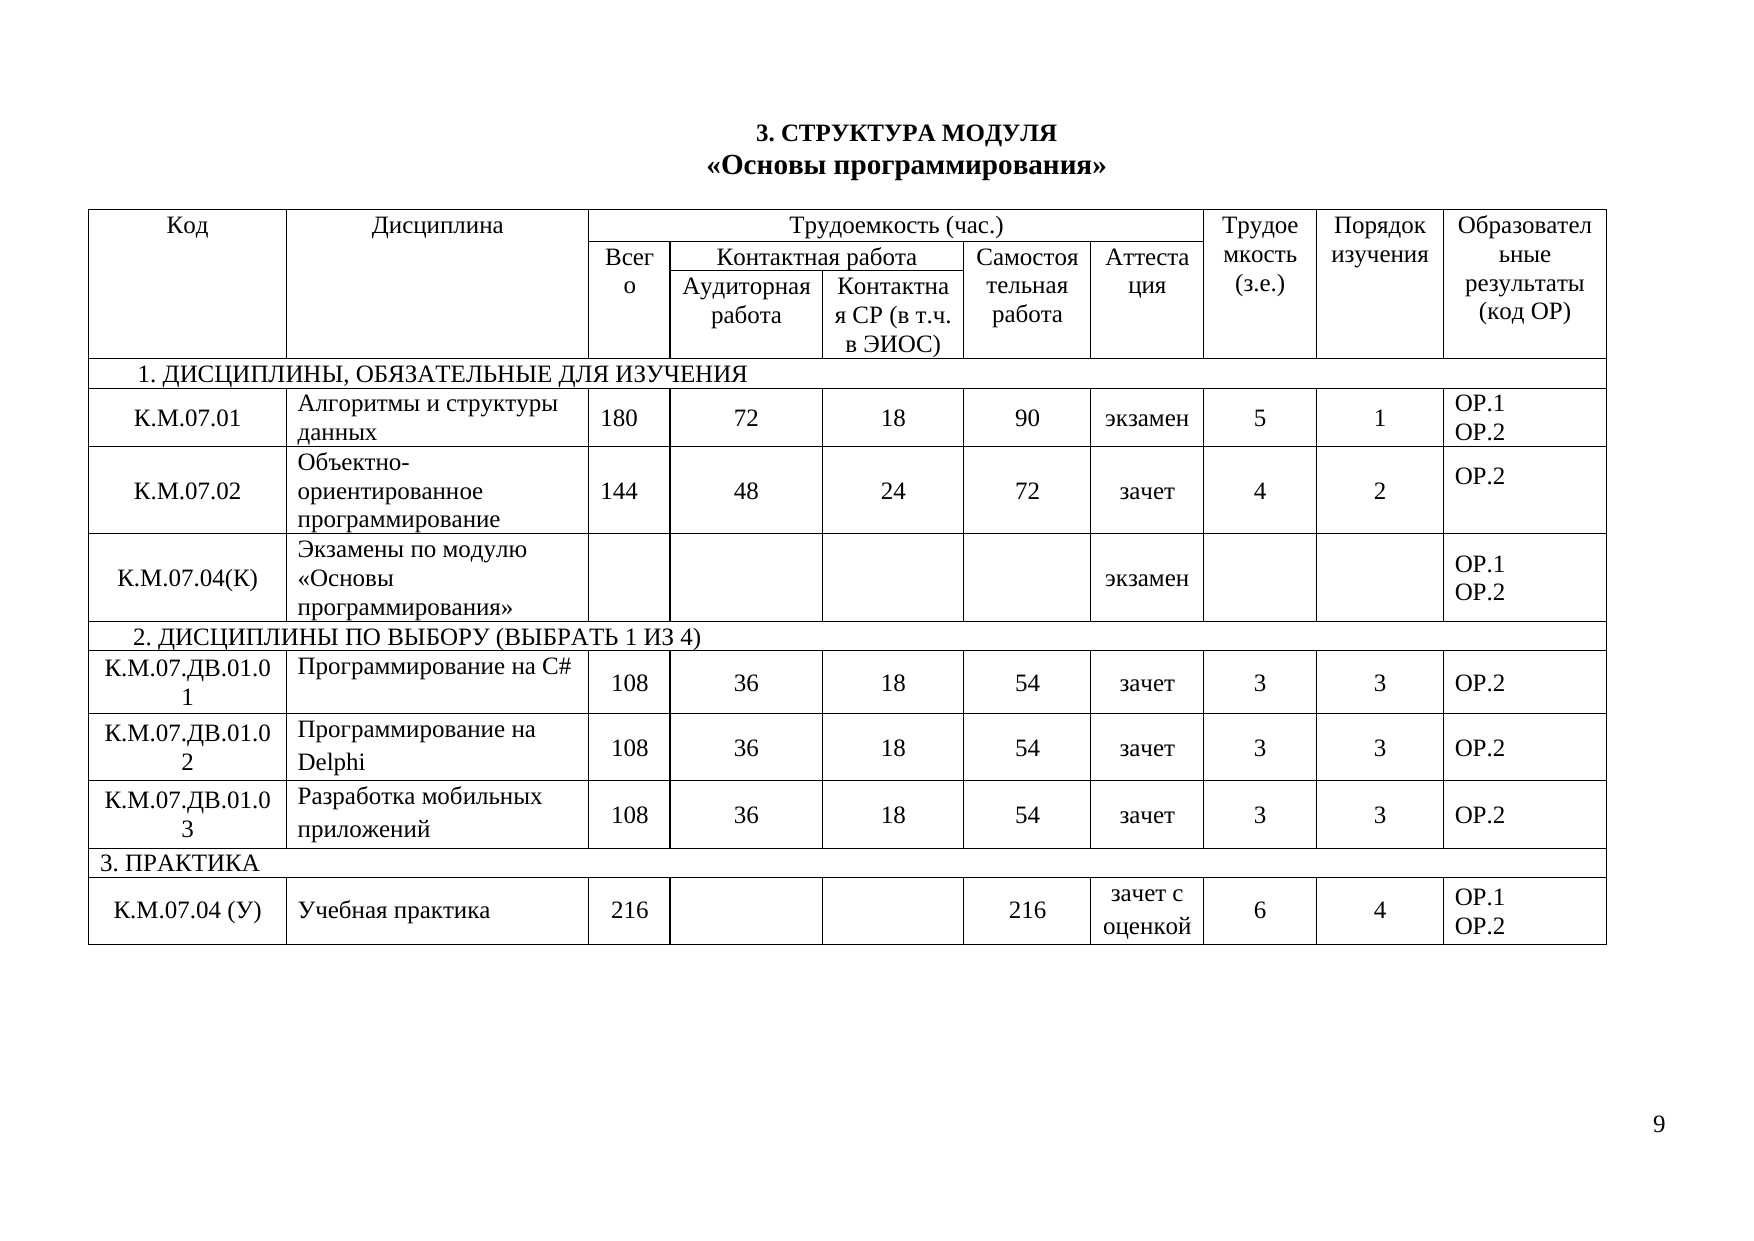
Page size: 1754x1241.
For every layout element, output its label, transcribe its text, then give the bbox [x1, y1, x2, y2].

table_cell ОР.1 ОР.2 [1444, 534, 1606, 621]
text 3. Структура модуля [148, 118, 1665, 147]
table_cell 4 [1317, 878, 1443, 944]
table_cell Объектно-ориентированное программирование [287, 447, 588, 533]
table_cell Аттестация [1091, 242, 1203, 358]
table_cell 3 [1317, 714, 1443, 780]
table_cell 5 [1204, 389, 1316, 446]
table_cell К.М.07.02 [89, 447, 286, 533]
table_cell 1 [1317, 389, 1443, 446]
table_cell 3. Практика [89, 849, 1606, 877]
table_cell Экзамены по модулю «Основы программирования» [287, 534, 588, 621]
table_cell 108 [589, 651, 669, 713]
table_cell 2 [1317, 447, 1443, 533]
table_cell зачет [1091, 651, 1203, 713]
table_cell Контактная СР (в т.ч. в ЭИОС) [823, 271, 963, 358]
table_cell Учебная практика [287, 878, 588, 944]
table_header Код [89, 210, 286, 358]
table_cell ОР.1 ОР.2 [1444, 389, 1606, 446]
table_cell ОР.2 [1444, 651, 1606, 713]
table_cell 18 [823, 781, 963, 847]
table_cell 36 [671, 781, 822, 847]
table_cell К.М.07.ДВ.01.03 [89, 781, 286, 847]
table_cell Алгоритмы и структуры данных [287, 389, 588, 446]
table_cell 2. Дисциплины по выбору (выбрать 1 из 4) [89, 622, 1606, 650]
table_cell 108 [589, 714, 669, 780]
table_cell [589, 534, 669, 621]
table_cell К.М.07.ДВ.01.02 [89, 714, 286, 780]
table_cell К.М.07.ДВ.01.01 [89, 651, 286, 713]
table_cell 180 [589, 389, 669, 446]
table_cell 3 [1204, 714, 1316, 780]
table_cell экзамен [1091, 389, 1203, 446]
table_cell К.М.07.01 [89, 389, 286, 446]
table_cell зачет [1091, 714, 1203, 780]
table_cell Всего [589, 242, 669, 358]
table_cell ОР.1 ОР.2 [1444, 878, 1606, 944]
table_cell К.М.07.04(К) [89, 534, 286, 621]
table_cell зачет [1091, 447, 1203, 533]
table_cell зачет [1091, 781, 1203, 847]
table_header Порядок изучения [1317, 210, 1443, 358]
table_cell 36 [671, 651, 822, 713]
table_cell 36 [671, 714, 822, 780]
table_cell 54 [964, 714, 1090, 780]
table_cell [823, 878, 963, 944]
table_cell [671, 534, 822, 621]
table_cell Разработка мобильных приложений [287, 781, 588, 847]
table_cell [1204, 534, 1316, 621]
table_cell экзамен [1091, 534, 1203, 621]
table_cell 72 [964, 447, 1090, 533]
table_header Образовательные результаты (код ОР) [1444, 210, 1606, 358]
table_header Трудоемкость (час.) [589, 210, 1203, 241]
table_cell ОР.2 [1444, 781, 1606, 847]
table_cell Программирование нa C# [287, 651, 588, 713]
table_cell 216 [589, 878, 669, 944]
table_cell Программирование на Delphi [287, 714, 588, 780]
table_cell [823, 534, 963, 621]
table_cell 18 [823, 714, 963, 780]
table_cell 108 [589, 781, 669, 847]
table_cell 3 [1317, 651, 1443, 713]
table_cell 6 [1204, 878, 1316, 944]
table_cell Дисциплины, обязательные для изучения [89, 359, 1606, 387]
table_cell ОР.2 [1444, 714, 1606, 780]
table_cell 3 [1317, 781, 1443, 847]
table_cell [1317, 534, 1443, 621]
table_cell Контактная работа [671, 242, 963, 270]
table_cell 54 [964, 651, 1090, 713]
table_cell Аудиторная работа [671, 271, 822, 358]
table_cell 72 [671, 389, 822, 446]
table_cell 90 [964, 389, 1090, 446]
table_cell [671, 878, 822, 944]
text «Основы программирования» [148, 147, 1665, 180]
table_cell 144 [589, 447, 669, 533]
table_cell Самостоятельная работа [964, 242, 1090, 358]
table_cell [964, 534, 1090, 621]
table_cell 18 [823, 389, 963, 446]
table_cell 4 [1204, 447, 1316, 533]
table_cell К.М.07.04 (У) [89, 878, 286, 944]
table_cell 3 [1204, 781, 1316, 847]
table_cell 48 [671, 447, 822, 533]
table_header Дисциплина [287, 210, 588, 358]
table_cell ОР.2 [1444, 447, 1606, 533]
table_cell 24 [823, 447, 963, 533]
table_header Трудоемкость (з.е.) [1204, 210, 1316, 358]
table_cell 216 [964, 878, 1090, 944]
table_cell 3 [1204, 651, 1316, 713]
table_cell зачет с оценкой [1091, 878, 1203, 944]
table_cell 54 [964, 781, 1090, 847]
table_cell 18 [823, 651, 963, 713]
